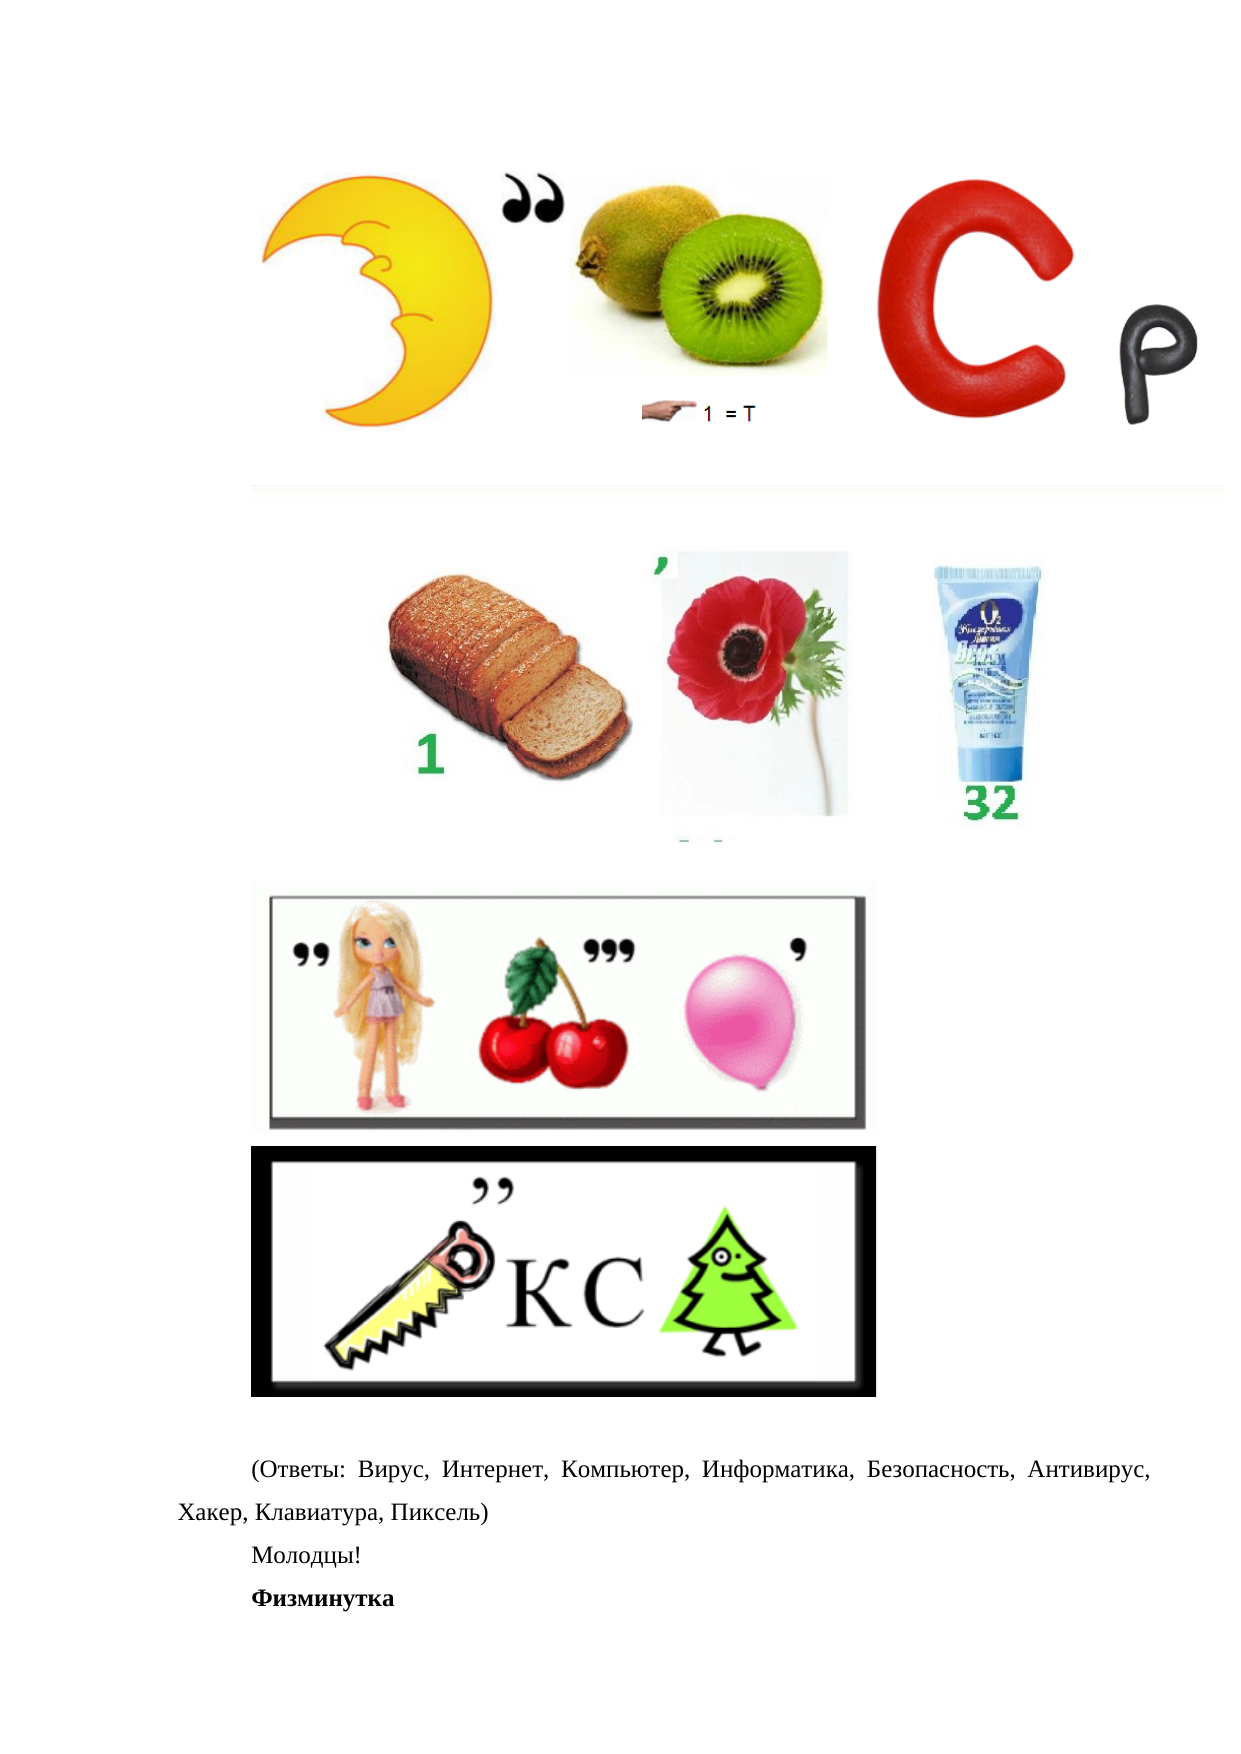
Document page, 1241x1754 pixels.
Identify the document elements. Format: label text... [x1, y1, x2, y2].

text (Ответы: Вирус, Интернет, Компьютер, Информатика, Безопасность, Антивирус, Хакер, Клавиатура, Пиксель) [177, 1454, 1152, 1526]
picture [251, 485, 1226, 869]
picture [251, 882, 877, 1133]
text Молодцы! [177, 1540, 1152, 1569]
list Физминутка [251, 1583, 1152, 1612]
picture [251, 1146, 877, 1397]
picture [251, 118, 1226, 472]
